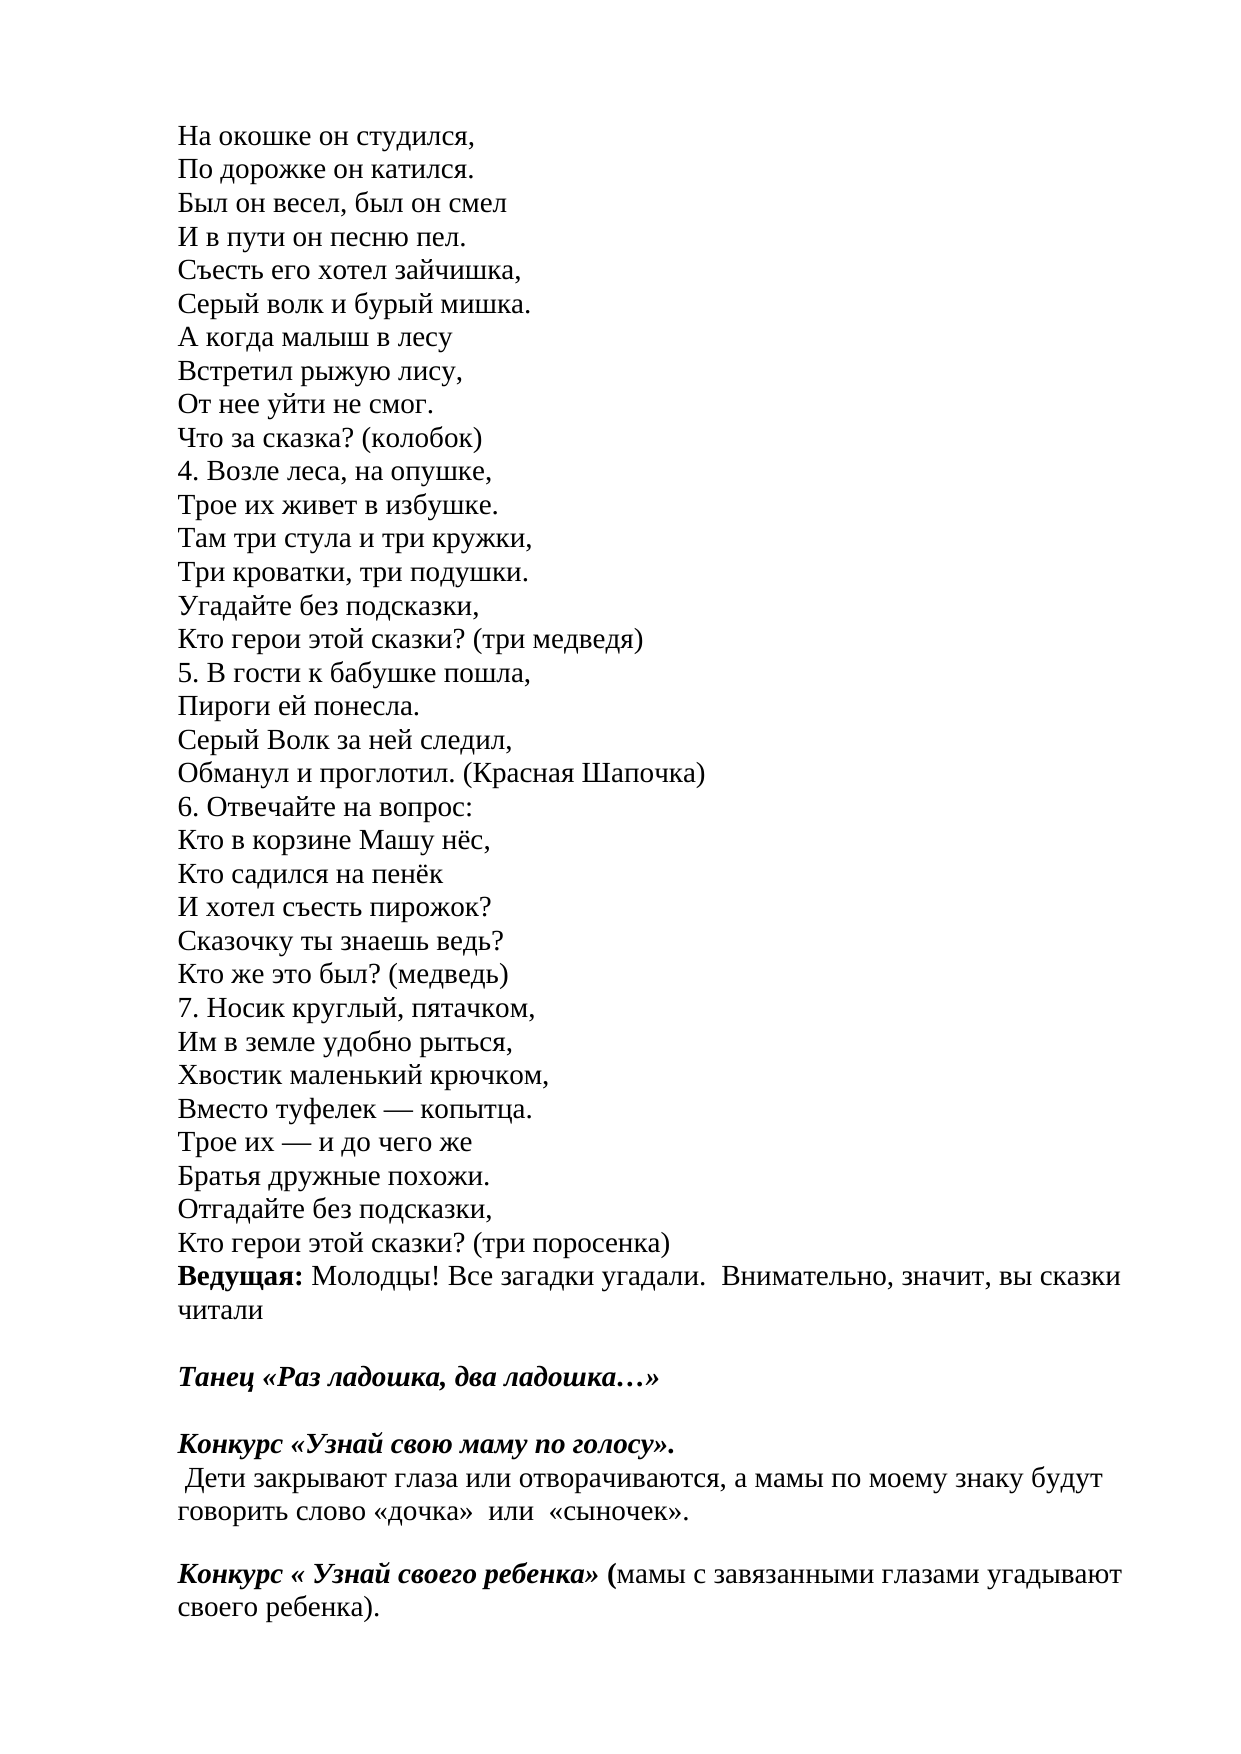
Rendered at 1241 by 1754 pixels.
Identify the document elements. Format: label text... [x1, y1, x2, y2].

text Серый Волк за ней следил, [177, 722, 1152, 755]
text Там три стула и три кружки, [177, 521, 1152, 554]
text Кто садился на пенёк [177, 856, 1152, 889]
text Встретил рыжую лису, [177, 353, 1152, 386]
text 5. В гости к бабушке пошла, [177, 655, 1152, 688]
text Сказочку ты знаешь ведь? [177, 923, 1152, 957]
text И в пути он песню пел. [177, 219, 1152, 252]
text Дети закрывают глаза или отворачиваются, а мамы по моему знаку будут говорить слово «дочка» или «сыночек». [177, 1460, 1152, 1527]
text Трое их — и до чего же [177, 1124, 1152, 1158]
text Угадайте без подсказки, [177, 588, 1152, 621]
text Братья дружные похожи. [177, 1158, 1152, 1191]
text Кто же это был? (медведь) [177, 957, 1152, 990]
text Конкурс « Узнай своего ребенка» (мамы с завязанными глазами угадывают своего ребенка). [177, 1556, 1152, 1623]
text Что за сказка? (колобок) [177, 420, 1152, 453]
text 4. Возле леса, на опушке, [177, 453, 1152, 487]
text Им в земле удобно рыться, [177, 1024, 1152, 1057]
text Хвостик маленький крючком, [177, 1057, 1152, 1091]
text Съесть его хотел зайчишка, [177, 252, 1152, 286]
text Трое их живет в избушке. [177, 487, 1152, 521]
text И хотел съесть пирожок? [177, 889, 1152, 923]
text Вместо туфелек — копытца. [177, 1091, 1152, 1124]
text Три кроватки, три подушки. [177, 554, 1152, 588]
text А когда малыш в лесу [177, 319, 1152, 353]
text Танец «Раз ладошка, два ладошка…» [177, 1359, 1152, 1393]
text Пироги ей понесла. [177, 688, 1152, 722]
text Кто герои этой сказки? (три медведя) [177, 621, 1152, 655]
text Кто герои этой сказки? (три поросенка) [177, 1225, 1152, 1258]
text Конкурс «Узнай свою маму по голосу». [177, 1426, 1152, 1460]
text От нее уйти не смог. [177, 386, 1152, 420]
text 7. Носик круглый, пятачком, [177, 990, 1152, 1024]
text Обманул и проглотил. (Красная Шапочка) [177, 755, 1152, 789]
text Серый волк и бурый мишка. [177, 286, 1152, 319]
text Кто в корзине Машу нёс, [177, 822, 1152, 856]
text По дорожке он катился. [177, 152, 1152, 185]
text На окошке он студился, [177, 118, 1152, 152]
text Отгадайте без подсказки, [177, 1191, 1152, 1225]
text Был он весел, был он смел [177, 185, 1152, 219]
text 6. Отвечайте на вопрос: [177, 789, 1152, 822]
text Ведущая: Молодцы! Все загадки угадали. Внимательно, значит, вы сказки читали [177, 1258, 1152, 1326]
